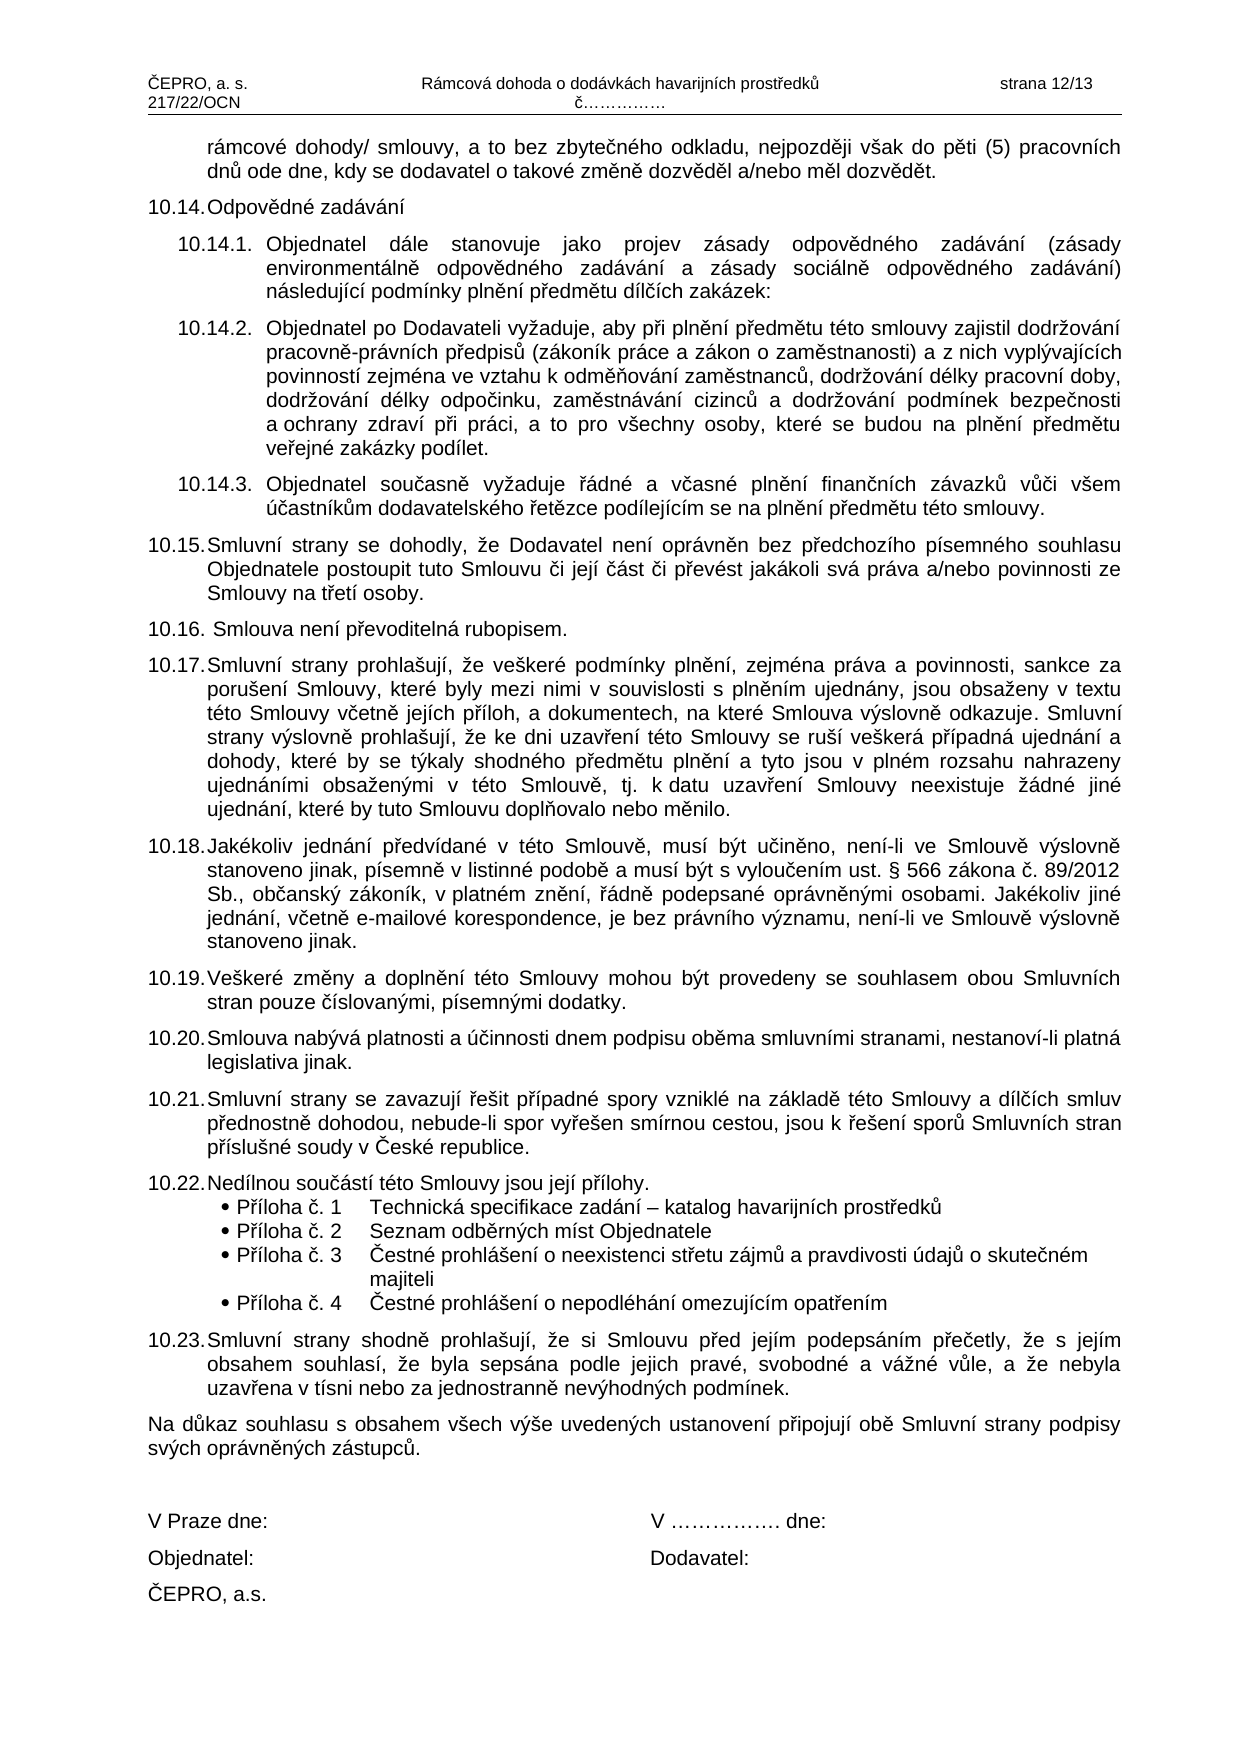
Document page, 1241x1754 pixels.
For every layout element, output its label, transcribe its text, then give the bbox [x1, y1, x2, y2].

text Smluvní strany shodně prohlašují, že si Smlouvu před jejím podepsáním přečetly, že s jejím obsahem souhlasí, že byla sepsána podle jejich pravé, svobodné a vážné vůle, a že nebyla uzavřena v tísni nebo za jednostranně nevýhodných podmínek. [148, 1328, 1122, 1399]
text Smlouva není převoditelná rubopisem. [148, 617, 1122, 641]
list Jakékoliv jednání předvídané v této Smlouvě, musí být učiněno, není-li ve Smlouvě výslovně stanoveno jinak, písemně v listinné podobě a musí být s vyloučením ust. § 566 zákona č. 89/2012 Sb., občanský zákoník, v platném znění, řádně podepsané oprávněnými osobami. Jakékoliv jiné jednání, včetně e-mailové korespondence, je bez právního významu, není-li ve Smlouvě výslovně stanoveno jinak. [148, 833, 1122, 953]
text Na důkaz souhlasu s obsahem všech výše uvedených ustanovení připojují obě Smluvní strany podpisy svých oprávněných zástupců. [148, 1412, 1122, 1460]
list Příloha č. 3 Čestné prohlášení o neexistenci střetu zájmů a pravdivosti údajů o skutečném majiteli [222, 1243, 1122, 1291]
text ČEPRO, a.s. [148, 1582, 1122, 1606]
text Smluvní strany se dohodly, že Dodavatel není oprávněn bez předchozího písemného souhlasu Objednatele postoupit tuto Smlouvu či její část či převést jakákoli svá práva a/nebo povinnosti ze Smlouvy na třetí osoby. [148, 532, 1122, 604]
text Objednatel současně vyžaduje řádné a včasné plnění finančních závazků vůči všem účastníkům dodavatelského řetězce podílejícím se na plnění předmětu této smlouvy. [177, 472, 1122, 520]
text Nedílnou součástí této Smlouvy jsou její přílohy. [148, 1171, 1122, 1195]
text Objednatel: Dodavatel: [148, 1545, 1122, 1569]
text V Praze dne: V ……………. dne: [148, 1509, 1122, 1533]
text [148, 134, 1122, 182]
text Smluvní strany se zavazují řešit případné spory vzniklé na základě této Smlouvy a dílčích smluv přednostně dohodou, nebude-li spor vyřešen smírnou cestou, jsou k řešení sporů Smluvních stran příslušné soudy v České republice. [148, 1087, 1122, 1158]
list Příloha č. 2 Seznam odběrných míst Objednatele [222, 1219, 1122, 1243]
text Objednatel po Dodavateli vyžaduje, aby při plnění předmětu této smlouvy zajistil dodržování pracovně-právních předpisů (zákoník práce a zákon o zaměstnanosti) a z nich vyplývajících povinností zejména ve vztahu k odměňování zaměstnanců, dodržování délky pracovní doby, dodržování délky odpočinku, zaměstnávání cizinců a dodržování podmínek bezpečnosti a ochrany zdraví při práci, a to pro všechny osoby, které se budou na plnění předmětu veřejné zakázky podílet. [177, 316, 1122, 459]
text Odpovědné zadávání [148, 195, 1122, 219]
list Příloha č. 4 Čestné prohlášení o nepodléhání omezujícím opatřením [222, 1291, 1122, 1315]
text Veškeré změny a doplnění této Smlouvy mohou být provedeny se souhlasem obou Smluvních stran pouze číslovanými, písemnými dodatky. [148, 966, 1122, 1014]
list Příloha č. 1 Technická specifikace zadání – katalog havarijních prostředků [222, 1195, 1122, 1219]
text Objednatel dále stanovuje jako projev zásady odpovědného zadávání (zásady environmentálně odpovědného zadávání a zásady sociálně odpovědného zadávání) následující podmínky plnění předmětu dílčích zakázek: [177, 231, 1122, 303]
list Smluvní strany prohlašují, že veškeré podmínky plnění, zejména práva a povinnosti, sankce za porušení Smlouvy, které byly mezi nimi v souvislosti s plněním ujednány, jsou obsaženy v textu této Smlouvy včetně jejích příloh, a dokumentech, na které Smlouva výslovně odkazuje. Smluvní strany výslovně prohlašují, že ke dni uzavření této Smlouvy se ruší veškerá případná ujednání a dohody, které by se týkaly shodného předmětu plnění a tyto jsou v plném rozsahu nahrazeny ujednáními obsaženými v této Smlouvě, tj. k datu uzavření Smlouvy neexistuje žádné jiné ujednání, které by tuto Smlouvu doplňovalo nebo měnilo. [148, 653, 1122, 821]
text Smlouva nabývá platnosti a účinnosti dnem podpisu oběma smluvními stranami, nestanoví-li platná legislativa jinak. [148, 1026, 1122, 1074]
